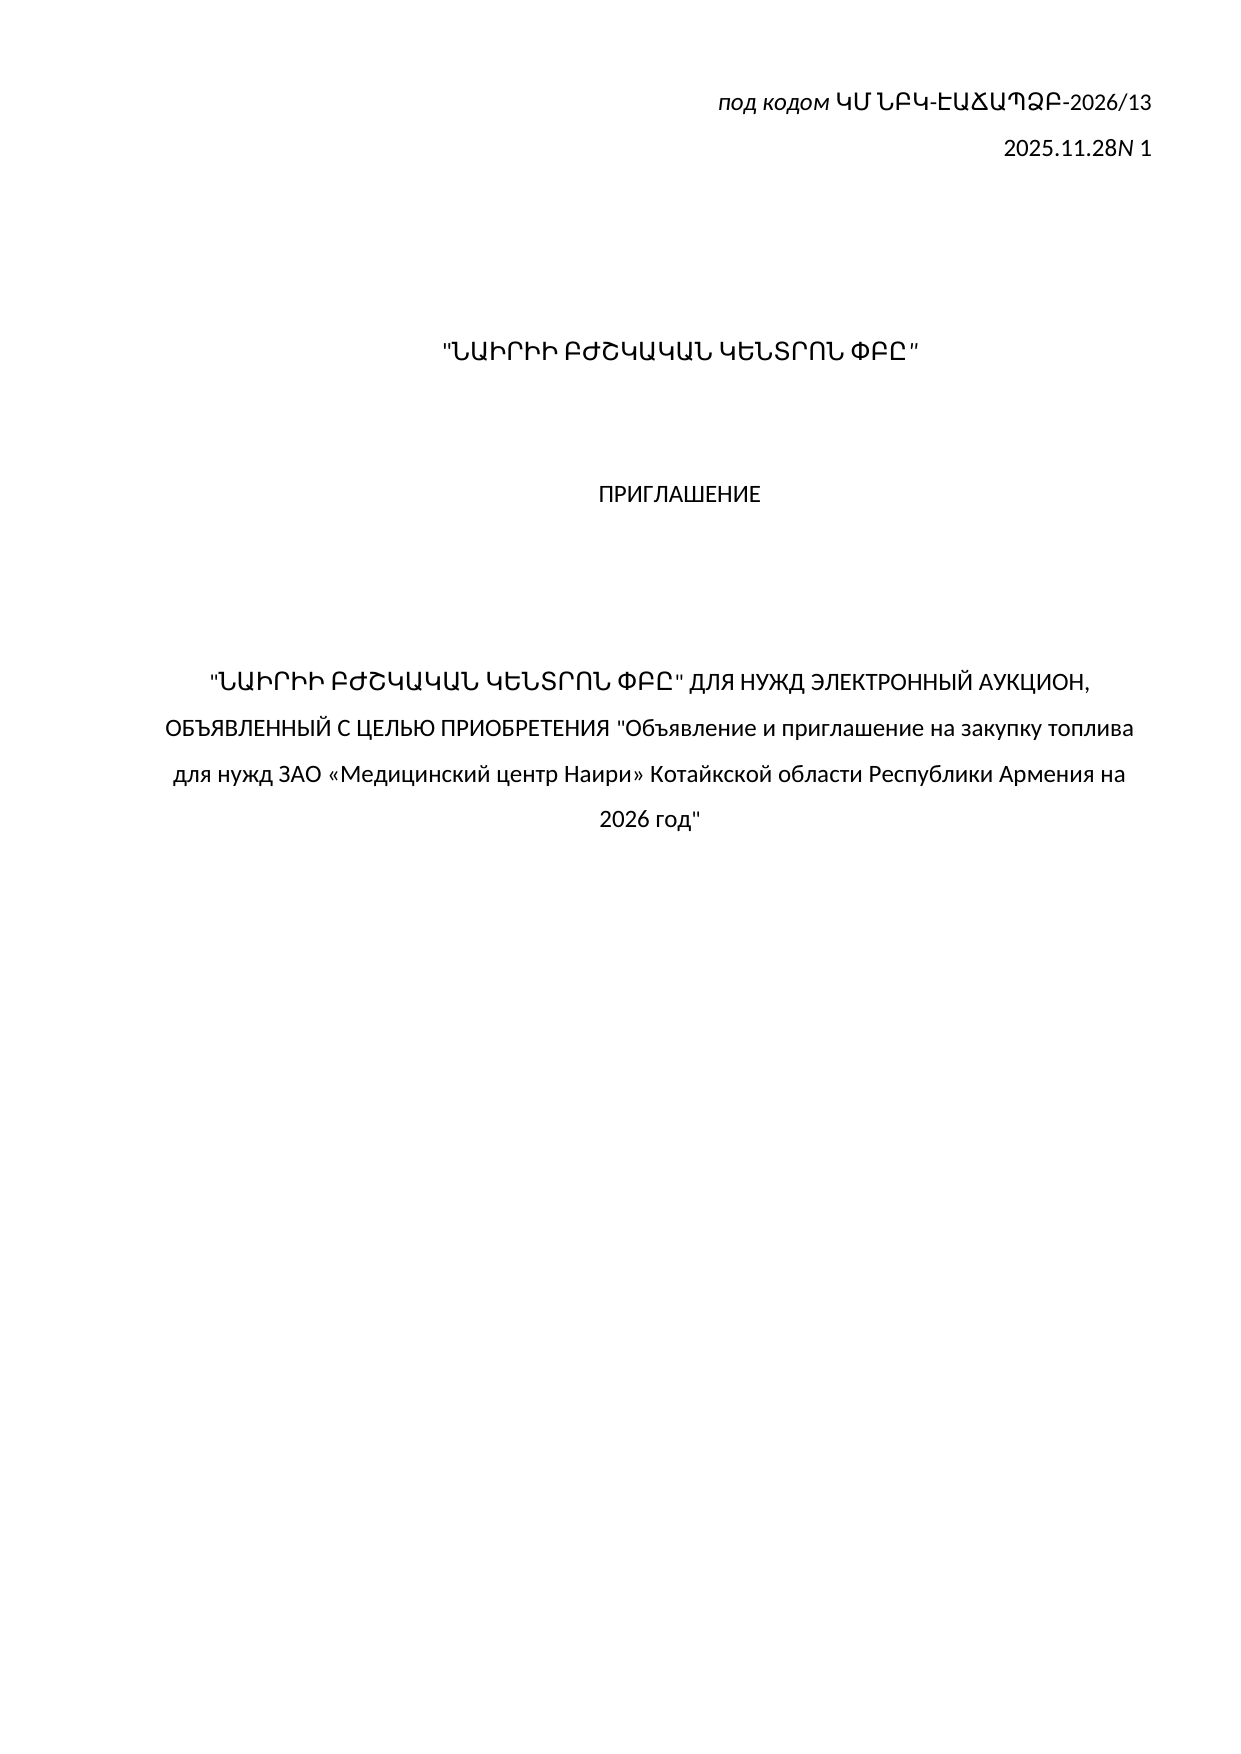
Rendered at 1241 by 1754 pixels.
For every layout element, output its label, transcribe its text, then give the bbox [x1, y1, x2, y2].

text ПРИГЛАШЕНИЕ [148, 478, 1152, 508]
text под кодом ԿՄ ՆԲԿ-ԷԱՃԱՊՁԲ-2026/13 2025.11.28 N 1 [148, 86, 1152, 163]
text ОБЪЯВЛЕННЫЙ С ЦЕЛЬЮ ПРИОБРЕТЕНИЯ "Объявление и приглашение на закупку топлива для нужд ЗАО «Медицинский центр Наири» Котайкской области Республики Армения на 2026 год" [148, 712, 1152, 834]
text "ՆԱԻՐԻԻ ԲԺՇԿԱԿԱՆ ԿԵՆՏՐՈՆ ՓԲԸ" [148, 336, 1152, 367]
text "ՆԱԻՐԻԻ ԲԺՇԿԱԿԱՆ ԿԵՆՏՐՈՆ ՓԲԸ" ДЛЯ НУЖД ЭЛЕКТРОННЫЙ АУКЦИОН, [148, 666, 1152, 697]
